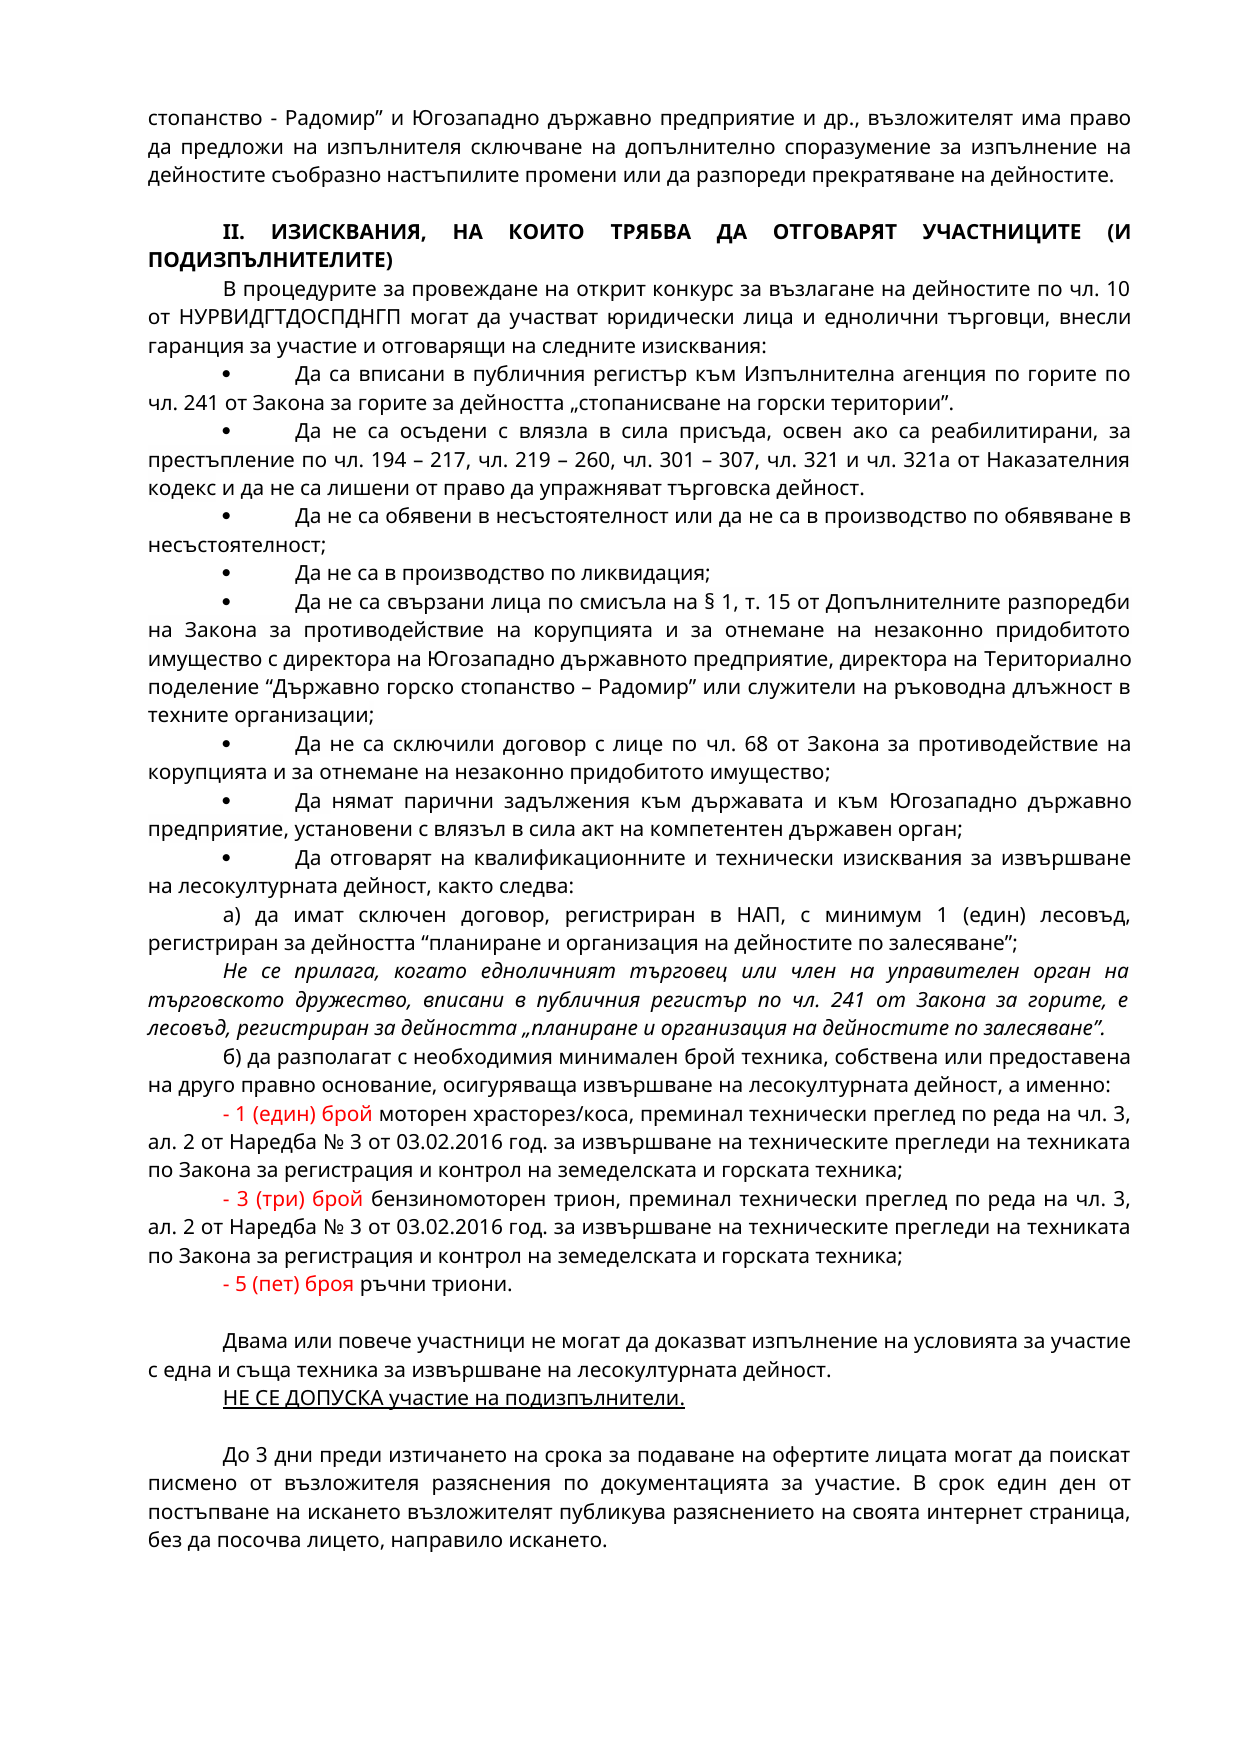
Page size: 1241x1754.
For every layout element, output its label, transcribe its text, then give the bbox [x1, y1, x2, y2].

text Двама или повече участници не могат да доказват изпълнение на условията за участие с една и съща техника за извършване на лесокултурната дейност. [148, 1326, 1132, 1383]
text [148, 103, 1132, 189]
text - 3 (три) брой бензиномоторен трион, преминал технически преглед по реда на чл. 3, ал. 2 от Наредба № 3 от 03.02.2016 год. за извършване на техническите прегледи на техниката по Закона за регистрация и контрол на земеделската и горската техника; [148, 1184, 1132, 1269]
text - 5 (пет) броя ръчни триони. [148, 1269, 1132, 1298]
list Да не са осъдени с влязла в сила присъда, освен ако са реабилитирани, за престъпление по чл. 194 – 217, чл. 219 – 260, чл. 301 – 307, чл. 321 и чл. 321а от Наказателния кодекс и да не са лишени от право да упражняват търговска дейност. [216, 473, 1132, 502]
list Да не са обявени в несъстоятелност или да не са в производство по обявяване в несъстоятелност; [148, 502, 1132, 558]
text В процедурите за провеждане на открит конкурс за възлагане на дейностите по чл. 10 от НУРВИДГТДОСПДНГП могат да участват юридически лица и еднолични търговци, внесли гаранция за участие и отговарящи на следните изисквания: [148, 274, 1132, 359]
list Да са вписани в публичния регистър към Изпълнителна агенция по горите по чл. 241 от Закона за горите за дейността „стопанисване на горски територии”. [148, 359, 1132, 416]
list Да нямат парични задължения към държавата и към Югозападно държавно предприятие, установени с влязъл в сила акт на компетентен държавен орган; [148, 786, 1132, 843]
list Да не са сключили договор с лице по чл. 68 от Закона за противодействие на корупцията и за отнемане на незаконно придобитото имущество; [148, 729, 1132, 786]
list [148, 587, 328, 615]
text а) да имат сключен договор, регистриран в НАП, с минимум 1 (един) лесовъд, регистриран за дейността “планиране и организация на дейностите по залесяване”; [148, 900, 1132, 957]
list Да не са в производство по ликвидация; [148, 558, 1132, 587]
text Не се прилага, когато едноличният търговец или член на управителен орган на търговското дружество, вписани в публичния регистър по чл. 241 от Закона за горите, е лесовъд, регистриран за дейността „планиране и организация на дейностите по залесяване”. [148, 957, 1132, 1042]
text До 3 дни преди изтичането на срока за подаване на офертите лицата могат да поискат писмено от възложителя разяснения по документацията за участие. В срок един ден от постъпване на искането възложителят публикува разяснението на своята интернет страница, без да посочва лицето, направило искането. [148, 1440, 1132, 1554]
text - 1 (един) брой моторен храсторез/коса, преминал технически преглед по реда на чл. 3, ал. 2 от Наредба № 3 от 03.02.2016 год. за извършване на техническите прегледи на техниката по Закона за регистрация и контрол на земеделската и горската техника; [148, 1099, 1132, 1184]
text НЕ СЕ ДОПУСКА участие на подизпълнители. [148, 1383, 1132, 1412]
list Да не са свързани лица по смисъла на § 1, т. 15 от Допълнителните разпоредби на Закона за противодействие на корупцията и за отнемане на незаконно придобитото имущество с директора на Югозападно държавното предприятие, директора на Териториално поделение “Държавно горско стопанство – Радомир” или служители на ръководна длъжност в техните организации; [148, 644, 1132, 729]
text б) да разполагат с необходимия минимален брой техника, собствена или предоставена на друго правно основание, осигуряваща извършване на лесокултурната дейност, а именно: [148, 1042, 1132, 1099]
list Да отговарят на квалификационните и технически изисквания за извършване на лесокултурната дейност, както следва: [148, 843, 1132, 900]
text ІІ. ИЗИСКВАНИЯ, НА КОИТО ТРЯБВА ДА ОТГОВАРЯТ УЧАСТНИЦИТЕ (И ПОДИЗПЪЛНИТЕЛИТЕ) [148, 217, 1132, 274]
